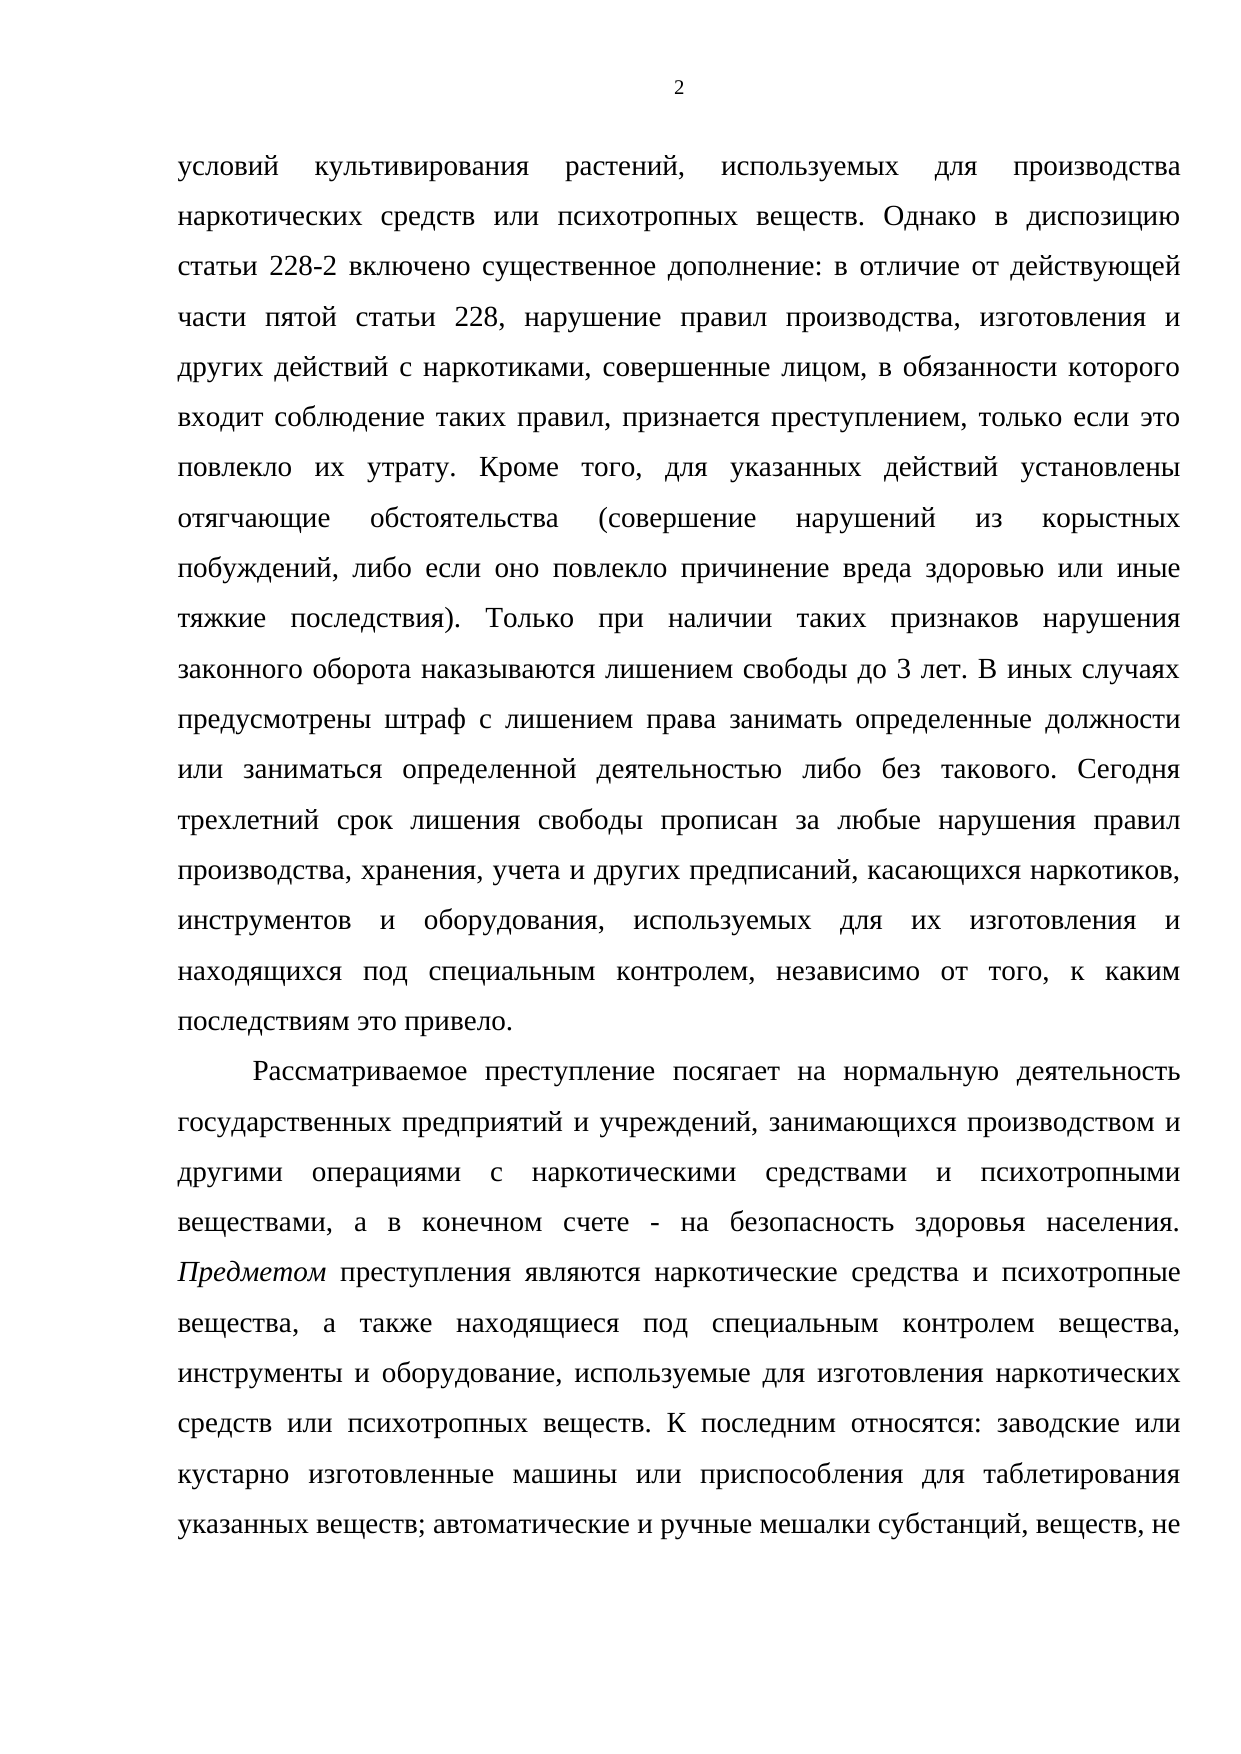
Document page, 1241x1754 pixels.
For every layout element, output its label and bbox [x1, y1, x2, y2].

text [177, 148, 1181, 1037]
text [177, 1053, 1181, 1540]
